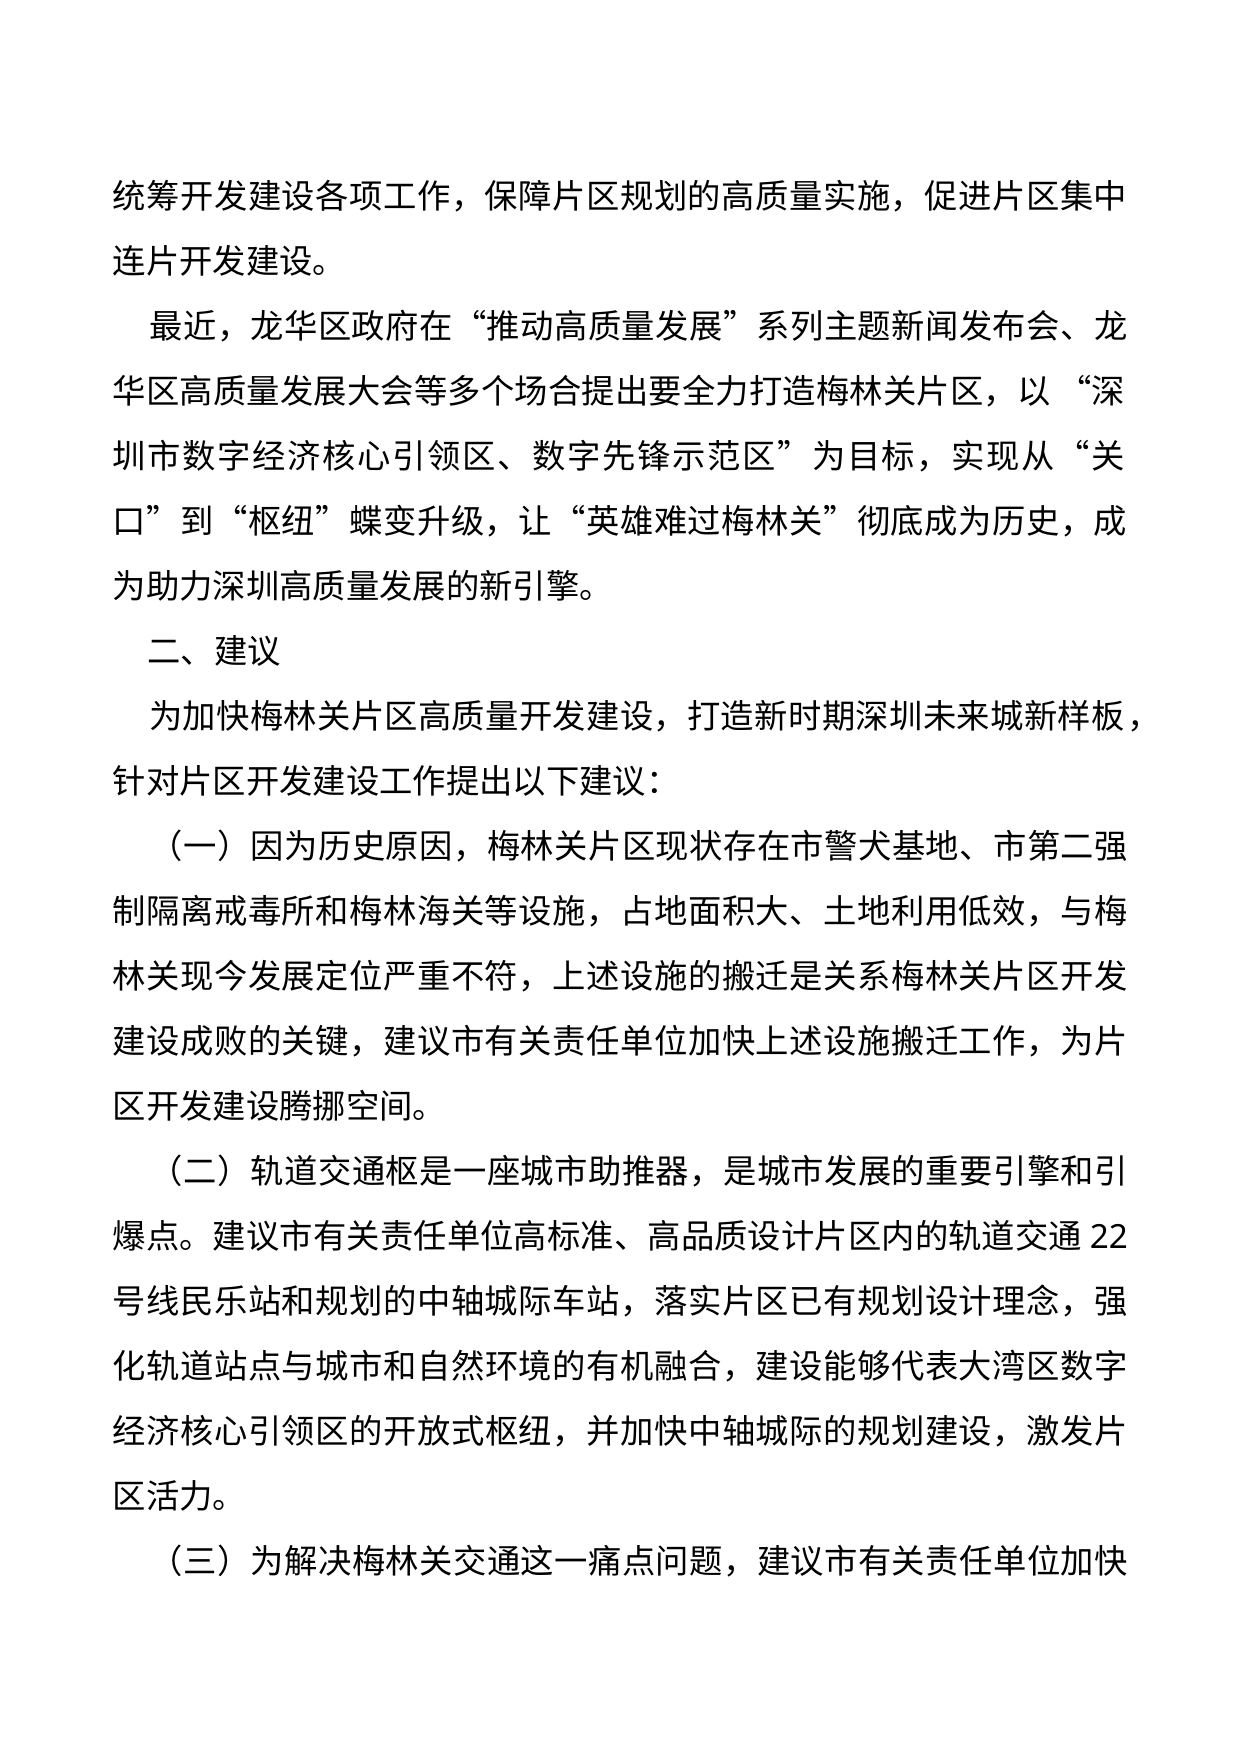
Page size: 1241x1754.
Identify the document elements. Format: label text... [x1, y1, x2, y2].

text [112, 162, 1128, 292]
text 二、建议 [112, 617, 1128, 682]
text （一）因为历史原因，梅林关片区现状存在市警犬基地、市第二强制隔离戒毒所和梅林海关等设施，占地面积大、土地利用低效，与梅林关现今发展定位严重不符，上述设施的搬迁是关系梅林关片区开发建设成败的关键，建议市有关责任单位加快上述设施搬迁工作，为片区开发建设腾挪空间。 [112, 812, 1128, 1137]
text （二）轨道交通枢是一座城市助推器，是城市发展的重要引擎和引爆点。建议市有关责任单位高标准、高品质设计片区内的轨道交通22号线民乐站和规划的中轴城际车站，落实片区已有规划设计理念，强化轨道站点与城市和自然环境的有机融合，建设能够代表大湾区数字经济核心引领区的开放式枢纽，并加快中轴城际的规划建设，激发片区活力。 [112, 1137, 1128, 1527]
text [112, 1527, 1128, 1592]
text 为加快梅林关片区高质量开发建设，打造新时期深圳未来城新样板，针对片区开发建设工作提出以下建议： [112, 682, 1128, 812]
text 最近，龙华区政府在“推动高质量发展”系列主题新闻发布会、龙华区高质量发展大会等多个场合提出要全力打造梅林关片区，以 “深圳市数字经济核心引领区、数字先锋示范区”为目标，实现从“关口”到“枢纽”蝶变升级，让“英雄难过梅林关”彻底成为历史，成为助力深圳高质量发展的新引擎。 [112, 292, 1128, 617]
